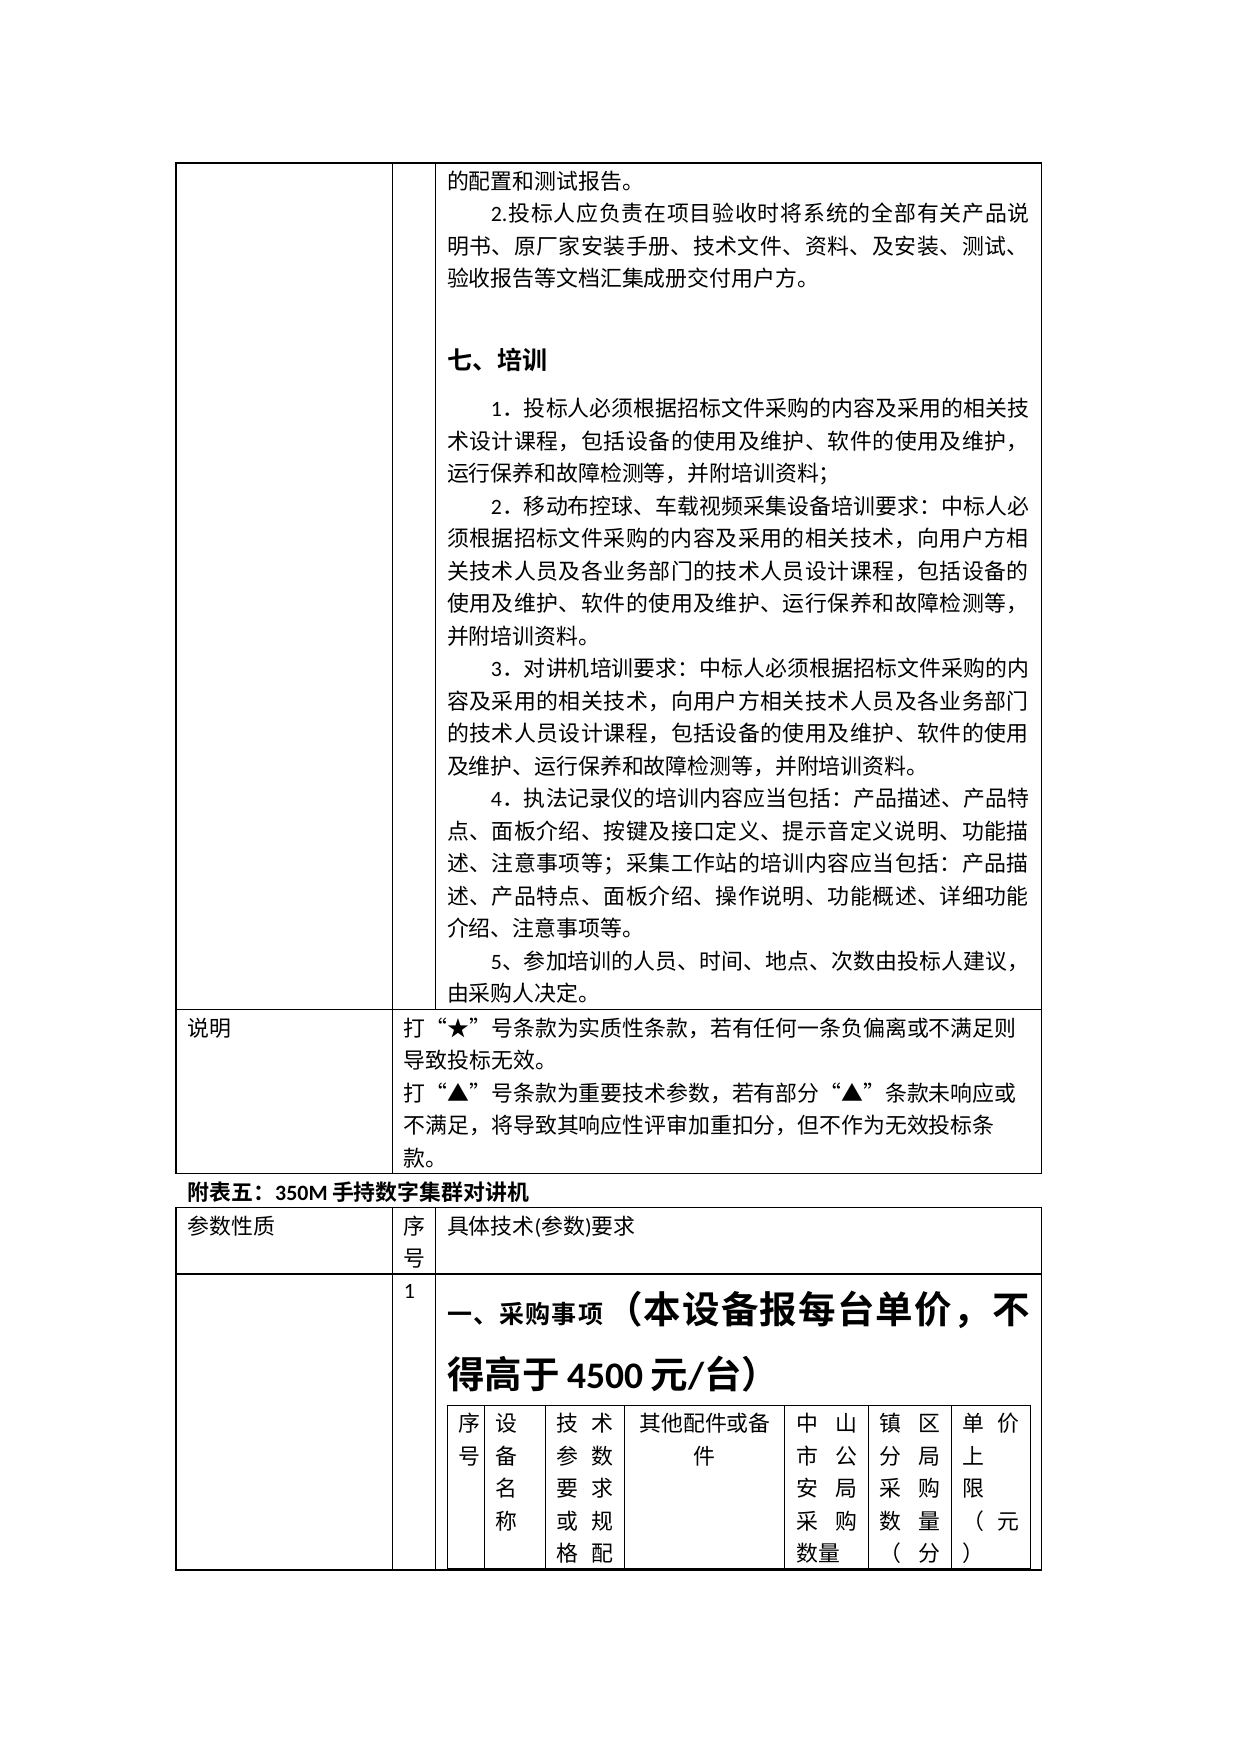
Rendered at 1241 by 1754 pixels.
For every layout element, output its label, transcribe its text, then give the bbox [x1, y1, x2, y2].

table_cell [177, 164, 392, 1008]
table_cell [436, 164, 1041, 1008]
table_header 序号 [393, 1208, 435, 1273]
table_header 参数性质 [177, 1208, 392, 1273]
table_cell 打“★”号条款为实质性条款，若有任何一条负偏离或不满足则导致投标无效。 打“▲”号条款为重要技术参数，若有部分“▲”条款未响应或不满足，将导致其响应性评审加重扣分，但不作为无效投标条款。 [393, 1010, 1041, 1173]
table_header 具体技术(参数)要求 [436, 1208, 1041, 1273]
text 附表五：350M手持数字集群对讲机 [187, 1174, 1053, 1207]
table_cell [177, 1275, 392, 1569]
table_cell 1 [393, 1275, 435, 1569]
table_cell 说明 [177, 1010, 392, 1173]
table_cell 1 [393, 164, 435, 1008]
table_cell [436, 1275, 1041, 1569]
